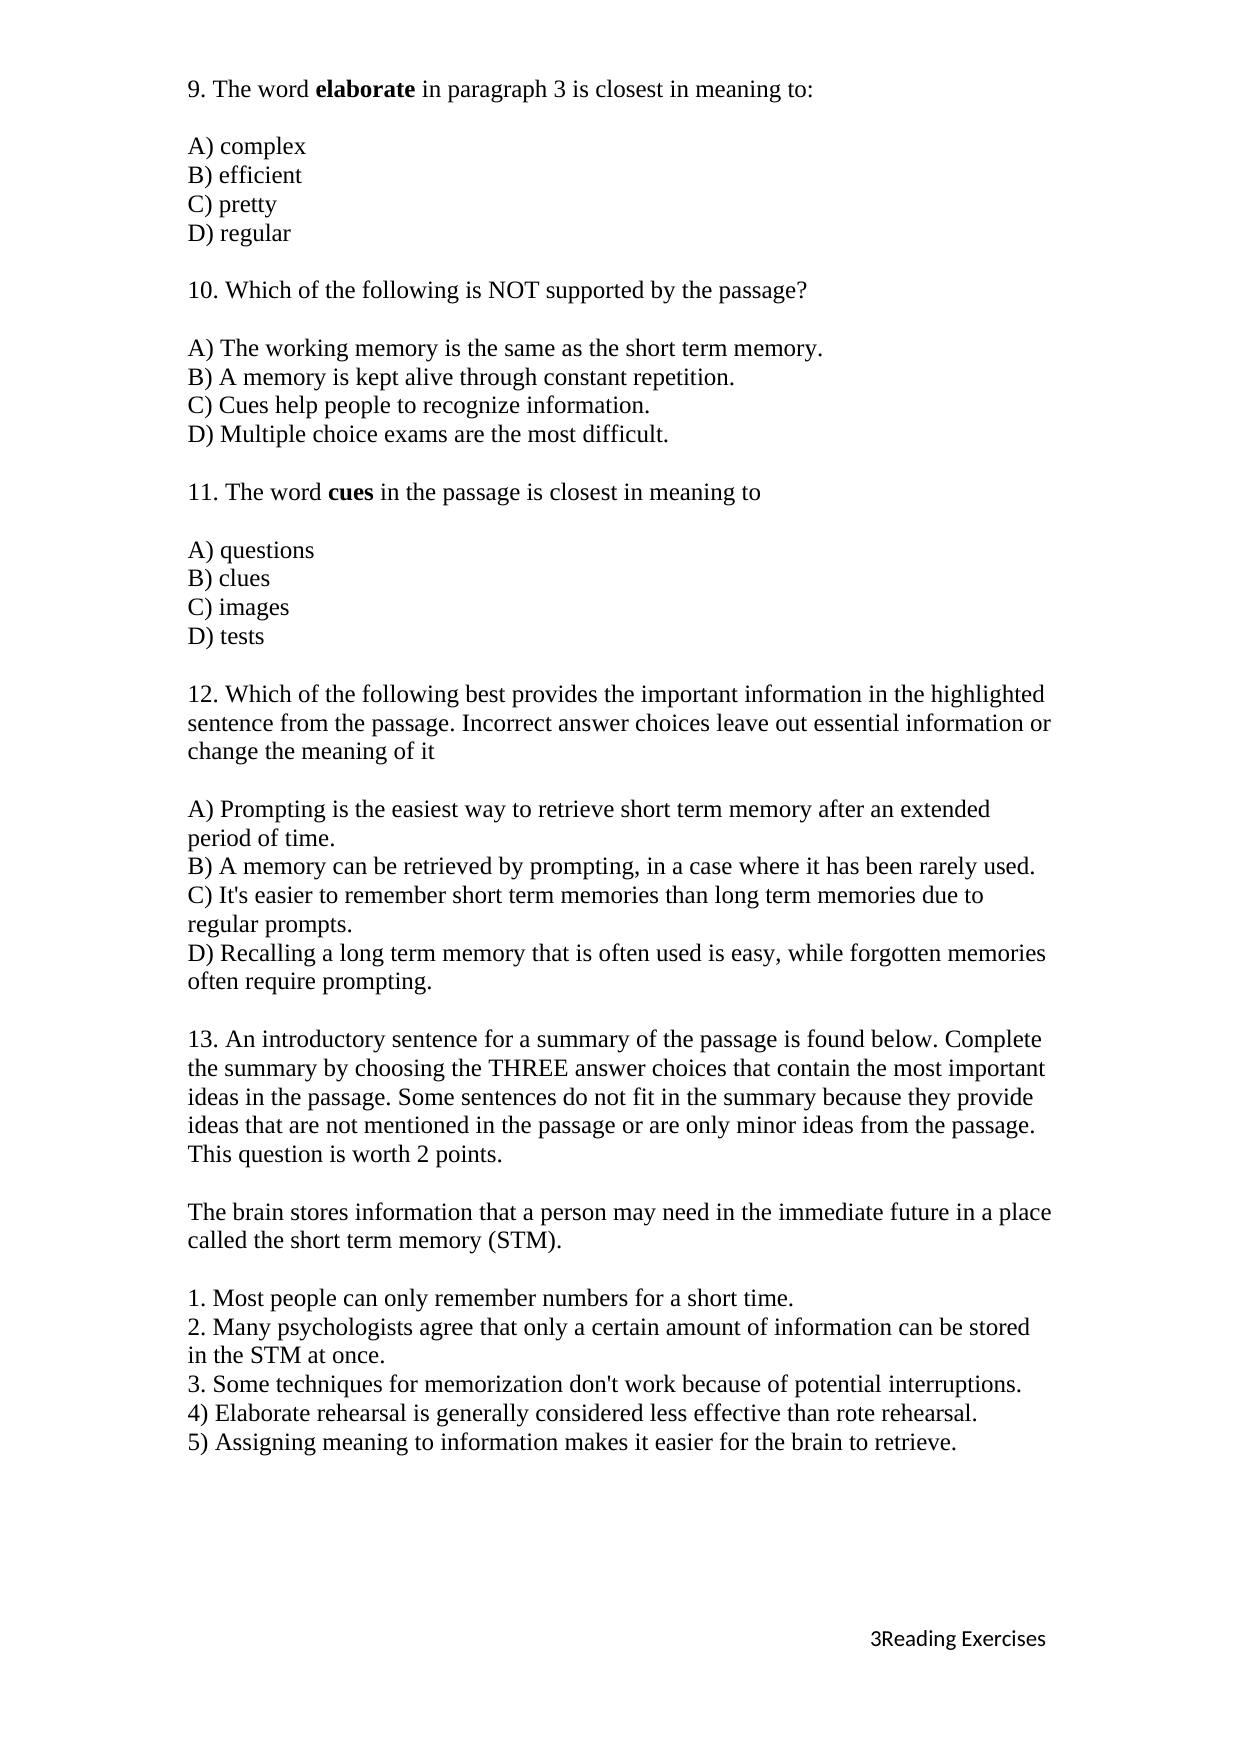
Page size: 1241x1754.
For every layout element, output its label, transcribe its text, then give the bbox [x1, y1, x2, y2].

text 11. The word cues in the passage is closest in meaning to A) questions B) clues C) images D) tests [187, 477, 1053, 650]
text 9. The word elaborate in paragraph 3 is closest in meaning to: A) complex B) efficient C) pretty D) regular [187, 74, 1053, 246]
text 12. Which of the following best provides the important information in the highlighted sentence from the passage. Incorrect answer choices leave out essential information or change the meaning of it A) Prompting is the easiest way to retrieve short term memory after an extended period of time. B) A memory can be retrieved by prompting, in a case where it has been rarely used. C) It's easier to remember short term memories than long term memories due to regular prompts. D) Recalling a long term memory that is often used is easy, while forgotten memories often require prompting. [187, 679, 1053, 995]
text 13. An introductory sentence for a summary of the passage is found below. Complete the summary by choosing the THREE answer choices that contain the most important ideas in the passage. Some sentences do not fit in the summary because they provide ideas that are not mentioned in the passage or are only minor ideas from the passage. This question is worth 2 points. The brain stores information that a person may need in the immediate future in a place called the short term memory (STM). 1. Most people can only remember numbers for a short time. 2. Many psychologists agree that only a certain amount of information can be stored in the STM at once. 3. Some techniques for memorization don't work because of potential interruptions. 4) Elaborate rehearsal is generally considered less effective than rote rehearsal. 5) Assigning meaning to information makes it easier for the brain to retrieve. [187, 1024, 1053, 1456]
text 10. Which of the following is NOT supported by the passage? A) The working memory is the same as the short term memory. B) A memory is kept alive through constant repetition. C) Cues help people to recognize information. D) Multiple choice exams are the most difficult. [187, 276, 1053, 448]
